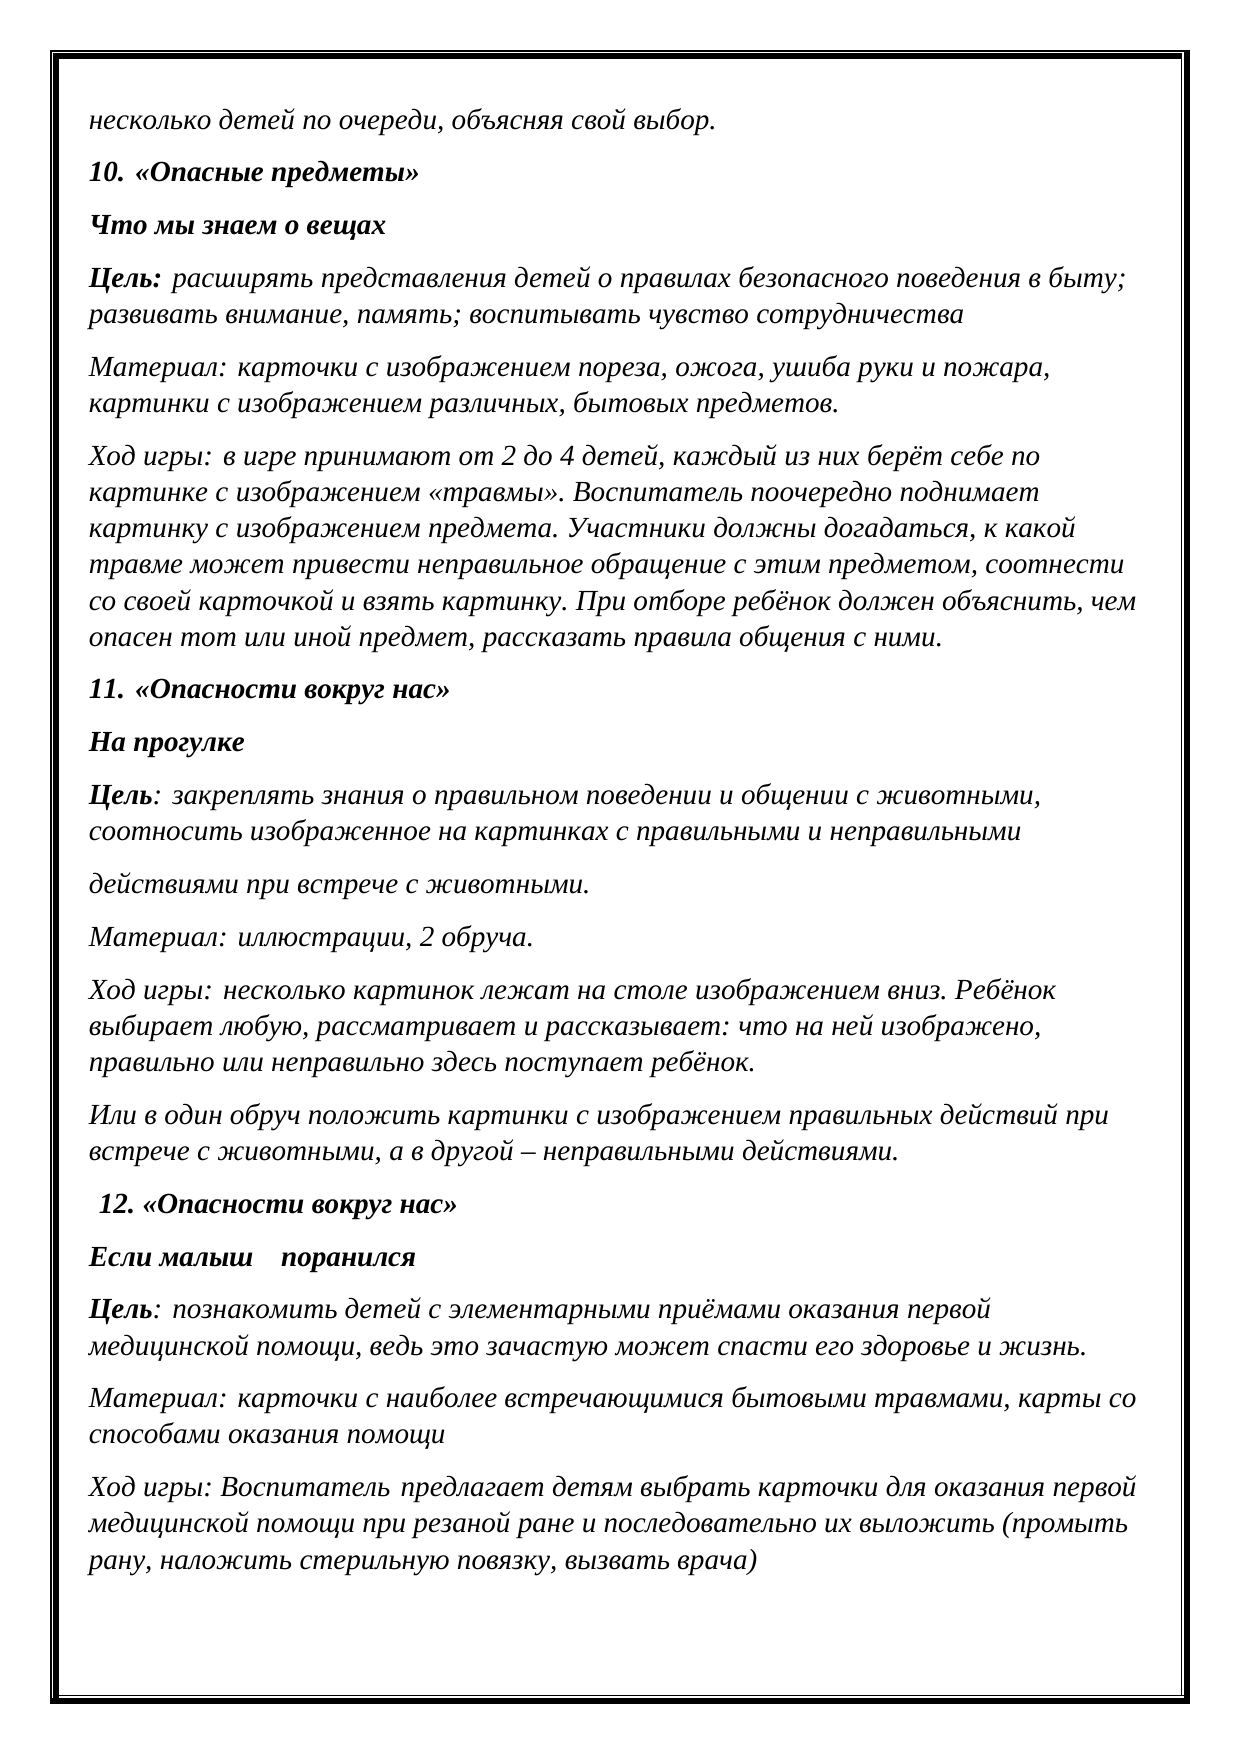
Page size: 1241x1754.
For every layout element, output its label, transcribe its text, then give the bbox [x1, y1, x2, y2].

text 11. «Опасности вокруг нас» [88, 672, 1152, 705]
text Если малыш поранился [88, 1239, 1152, 1272]
text Материал: иллюстрации, 2 обруча. [88, 919, 1152, 953]
text Или в один обруч положить картинки с изображением правильных действий при встрече с животными, а в другой – неправильными действиями. [88, 1097, 1152, 1167]
text 12. «Опасности вокруг нас» [88, 1186, 1152, 1219]
text несколько детей по очереди, объясняя свой выбор. [88, 102, 1152, 135]
text 10. «Опасные предметы» [88, 154, 1152, 188]
text Ход игры: в игре принимают от 2 до 4 детей, каждый из них берёт себе по картинке с изображением «травмы». Воспитатель поочередно поднимает картинку с изображением предмета. Участники должны догадаться, к какой травме может привести неправильное обращение с этим предметом, соотнести со своей карточкой и взять картинку. При отборе ребёнок должен объяснить, чем опасен тот или иной предмет, рассказать правила общения с ними. [88, 438, 1152, 652]
text Цель: познакомить детей с элементарными приёмами оказания первой медицинской помощи, ведь это зачастую может спасти его здоровье и жизнь. [88, 1292, 1152, 1361]
text действиями при встрече с животными. [88, 866, 1152, 900]
text Цель: расширять представления детей о правилах безопасного поведения в быту; развивать внимание, память; воспитывать чувство сотрудничества [88, 260, 1152, 330]
text Материал: карточки с наиболее встречающимися бытовыми травмами, карты со способами оказания помощи [88, 1381, 1152, 1450]
text Ход игры: Воспитатель предлагает детям выбрать карточки для оказания первой медицинской помощи при резаной ране и последовательно их выложить (промыть рану, наложить стерильную повязку, вызвать врача) [88, 1469, 1152, 1575]
text На прогулке [88, 724, 1152, 758]
text Ход игры: несколько картинок лежат на столе изображением вниз. Ребёнок выбирает любую, рассматривает и рассказывает: что на ней изображено, правильно или неправильно здесь поступает ребёнок. [88, 972, 1152, 1078]
text Цель: закреплять знания о правильном поведении и общении с животными, соотносить изображенное на картинках с правильными и неправильными [88, 777, 1152, 847]
text Что мы знаем о вещах [88, 207, 1152, 241]
text Материал: карточки с изображением пореза, ожога, ушиба руки и пожара, картинки с изображением различных, бытовых предметов. [88, 349, 1152, 419]
